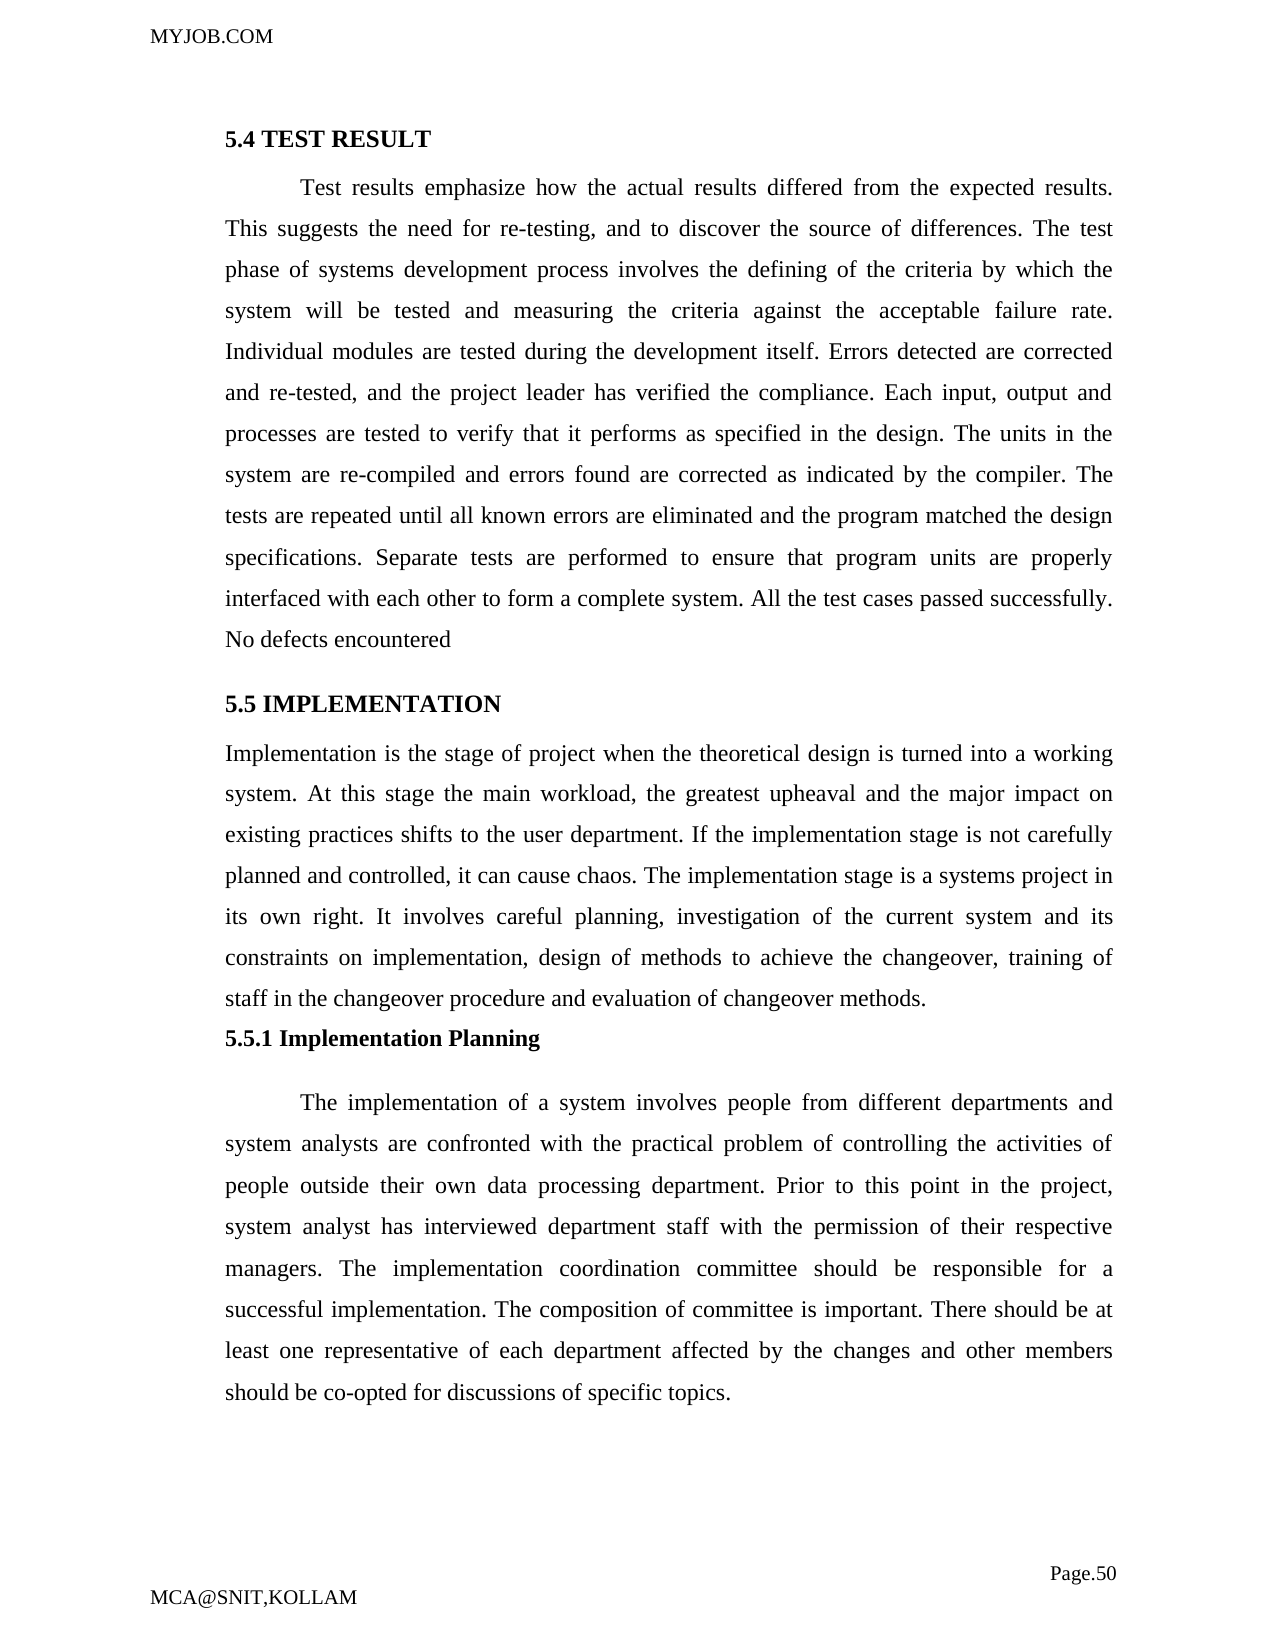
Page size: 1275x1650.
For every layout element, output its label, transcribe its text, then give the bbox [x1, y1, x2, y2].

text Test results emphasize how the actual results differed from the expected results. This suggests the need for re-testing, and to discover the source of differences. The test phase of systems development process involves the defining of the criteria by which the system will be tested and measuring the criteria against the acceptable failure rate. Individual modules are tested during the development itself. Errors detected are corrected and re-tested, and the project leader has verified the compliance. Each input, output and processes are tested to verify that it performs as specified in the design. The units in the system are re-compiled and errors found are corrected as indicated by the compiler. The tests are repeated until all known errors are eliminated and the program matched the design specifications. Separate tests are performed to ensure that program units are properly interfaced with each other to form a complete system. All the test cases passed successfully. No defects encountered [225, 173, 1114, 652]
text 5.5.1 Implementation Planning [150, 1024, 1125, 1052]
text 5.4 TEST RESULT [150, 124, 1125, 152]
text Implementation is the stage of project when the theoretical design is turned into a working system. At this stage the main workload, the greatest upheaval and the major impact on existing practices shifts to the user department. If the implementation stage is not carefully planned and controlled, it can cause chaos. The implementation stage is a systems project in its own right. It involves careful planning, investigation of the current system and its constraints on implementation, design of methods to achieve the changeover, training of staff in the changeover procedure and evaluation of changeover methods. [225, 739, 1114, 1011]
text 5.5 IMPLEMENTATION [150, 689, 1125, 718]
text The implementation of a system involves people from different departments and system analysts are confronted with the practical problem of controlling the activities of people outside their own data processing department. Prior to this point in the project, system analyst has interviewed department staff with the permission of their respective managers. The implementation coordination committee should be responsible for a successful implementation. The composition of committee is important. There should be at least one representative of each department affected by the changes and other members should be co-opted for discussions of specific topics. [225, 1088, 1114, 1405]
